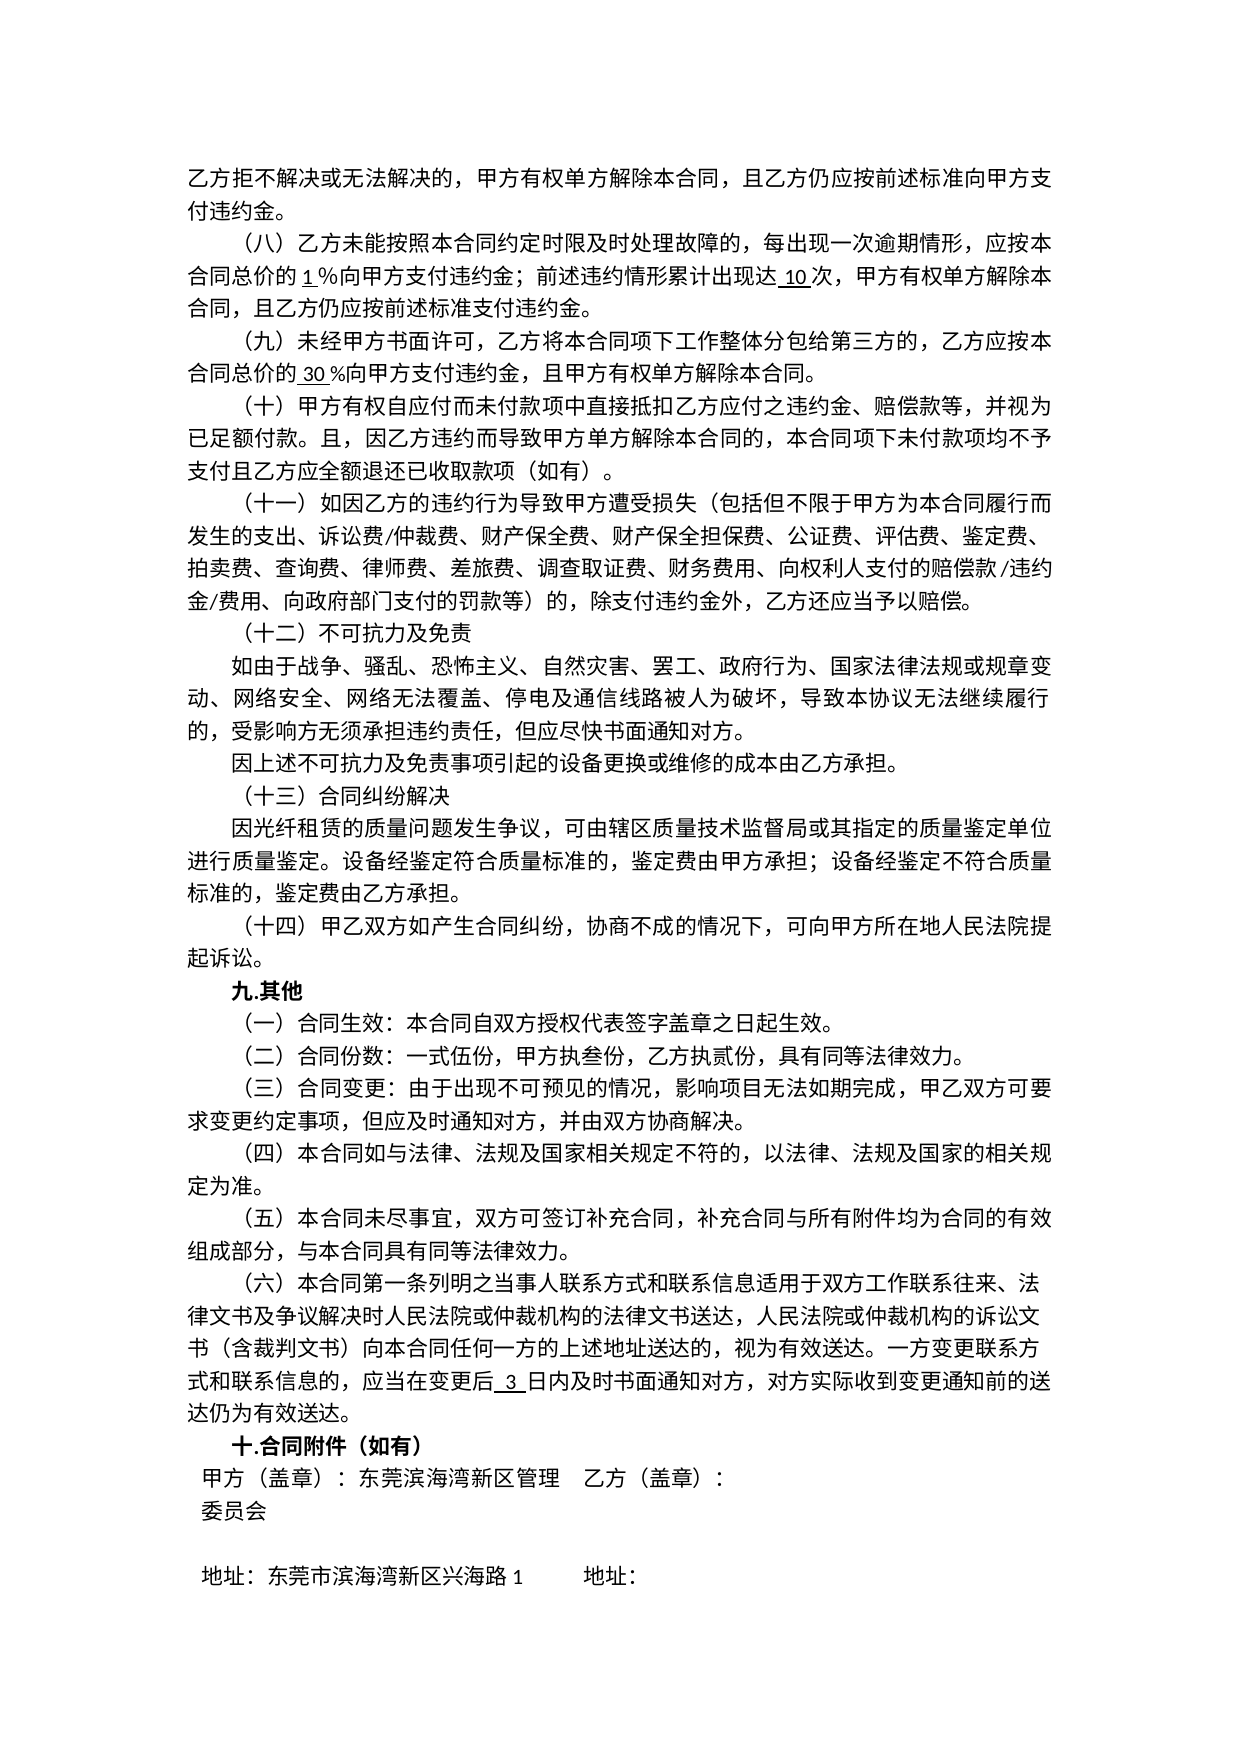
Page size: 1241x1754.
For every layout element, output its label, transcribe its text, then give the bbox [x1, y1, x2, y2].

text （十一）如因乙方的违约行为导致甲方遭受损失（包括但不限于甲方为本合同履行而发生的支出、诉讼费/仲裁费、财产保全费、财产保全担保费、公证费、评估费、鉴定费、拍卖费、查询费、律师费、差旅费、调查取证费、财务费用、向权利人支付的赔偿款/违约金/费用、向政府部门支付的罚款等）的，除支付违约金外，乙方还应当予以赔偿。 [187, 487, 1053, 617]
text （四）本合同如与法律、法规及国家相关规定不符的，以法律、法规及国家的相关规定为准。 [187, 1137, 1053, 1202]
text （十）甲方有权自应付而未付款项中直接抵扣乙方应付之违约金、赔偿款等，并视为已足额付款。且，因乙方违约而导致甲方单方解除本合同的，本合同项下未付款项均不予支付且乙方应全额退还已收取款项（如有）。 [187, 389, 1053, 487]
text （十四）甲乙双方如产生合同纠纷，协商不成的情况下，可向甲方所在地人民法院提起诉讼。 [187, 909, 1053, 974]
text （十二）不可抗力及免责 [187, 617, 1053, 649]
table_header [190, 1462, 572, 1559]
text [187, 162, 1053, 227]
text （六）本合同第一条列明之当事人联系方式和联系信息适用于双方工作联系往来、法律文书及争议解决时人民法院或仲裁机构的法律文书送达，人民法院或仲裁机构的诉讼文书（含裁判文书）向本合同任何一方的上述地址送达的，视为有效送达。一方变更联系方式和联系信息的，应当在变更后 3 日内及时书面通知对方，对方实际收到变更通知前的送达仍为有效送达。 [187, 1267, 1053, 1429]
text 十.合同附件（如有） [187, 1429, 1053, 1462]
text （九）未经甲方书面许可，乙方将本合同项下工作整体分包给第三方的，乙方应按本合同总价的 30 %向甲方支付违约金，且甲方有权单方解除本合同。 [187, 324, 1053, 389]
text （八）乙方未能按照本合同约定时限及时处理故障的，每出现一次逾期情形，应按本合同总价的1 ％向甲方支付违约金；前述违约情形累计出现达 10 次，甲方有权单方解除本合同，且乙方仍应按前述标准支付违约金。 [187, 227, 1053, 324]
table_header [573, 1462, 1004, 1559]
text （五）本合同未尽事宜，双方可签订补充合同，补充合同与所有附件均为合同的有效组成部分，与本合同具有同等法律效力。 [187, 1202, 1053, 1267]
text 九.其他 [187, 974, 1053, 1007]
text （二）合同份数：一式伍份，甲方执叁份，乙方执贰份，具有同等法律效力。 [187, 1039, 1053, 1072]
text 如由于战争、骚乱、恐怖主义、自然灾害、罢工、政府行为、国家法律法规或规章变动、网络安全、网络无法覆盖、停电及通信线路被人为破坏，导致本协议无法继续履行的，受影响方无须承担违约责任，但应尽快书面通知对方。 [187, 649, 1053, 747]
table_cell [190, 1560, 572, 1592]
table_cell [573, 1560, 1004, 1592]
text 因上述不可抗力及免责事项引起的设备更换或维修的成本由乙方承担。 [187, 747, 1053, 779]
text 因光纤租赁的质量问题发生争议，可由辖区质量技术监督局或其指定的质量鉴定单位进行质量鉴定。设备经鉴定符合质量标准的，鉴定费由甲方承担；设备经鉴定不符合质量标准的，鉴定费由乙方承担。 [187, 812, 1053, 909]
text （十三）合同纠纷解决 [187, 779, 1053, 812]
text （一）合同生效：本合同自双方授权代表签字盖章之日起生效。 [187, 1007, 1053, 1039]
text （三）合同变更：由于出现不可预见的情况，影响项目无法如期完成，甲乙双方可要求变更约定事项，但应及时通知对方，并由双方协商解决。 [187, 1072, 1053, 1137]
